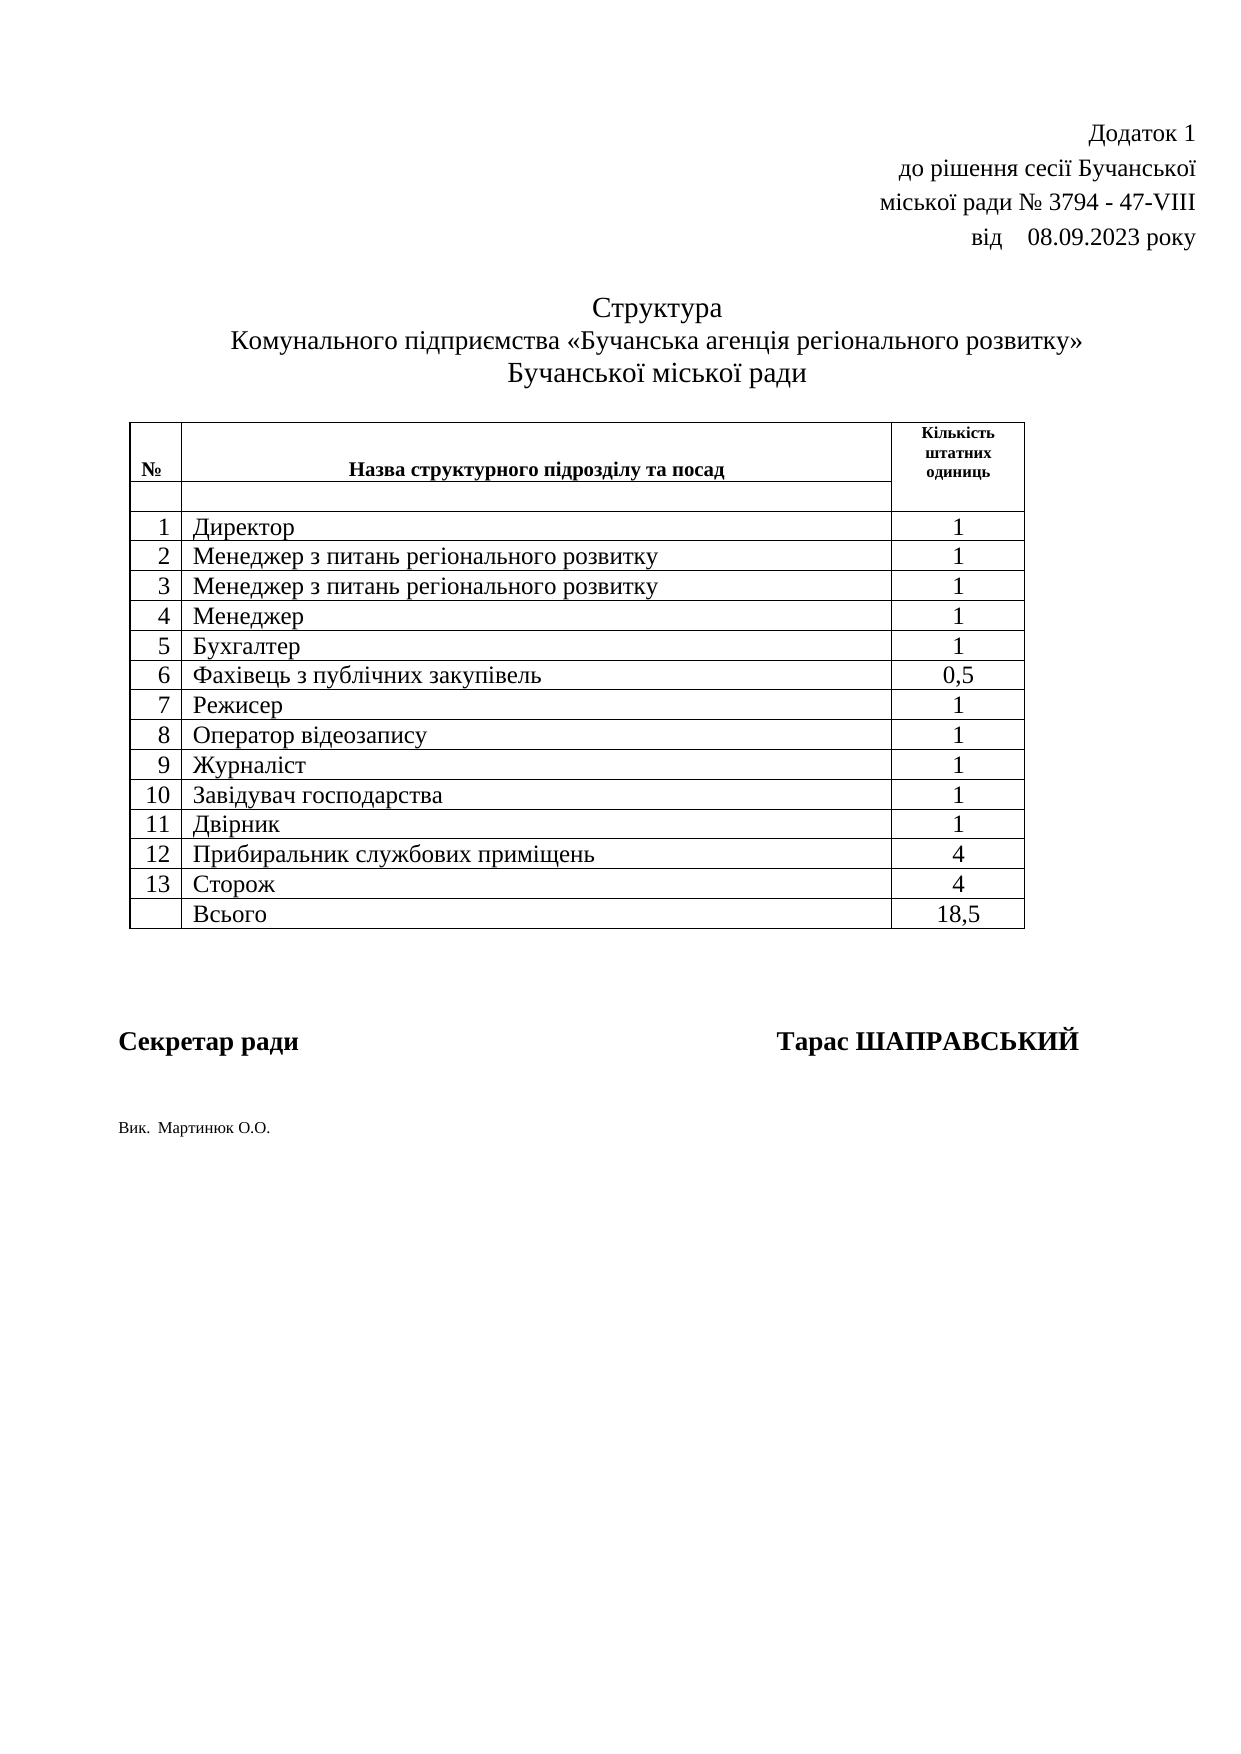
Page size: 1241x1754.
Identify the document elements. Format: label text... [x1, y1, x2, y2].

text Додаток 1 [118, 118, 1196, 147]
text міської ради № 3794 - 47-VIIІ [118, 187, 1196, 216]
table_header № [131, 423, 181, 481]
table_header Назва структурного підрозділу та посад [182, 423, 891, 481]
table_cell 1 [892, 541, 1024, 570]
table_cell Прибиральник службових приміщень [182, 839, 891, 868]
table_cell 18,5 [892, 899, 1024, 928]
table_cell 4 [892, 839, 1024, 868]
table_cell 2 [131, 541, 181, 570]
table_cell Сторож [182, 869, 891, 898]
text Секретар ради Тарас ШАПРАВСЬКИЙ [118, 1024, 1196, 1056]
text Бучанської міської ради [118, 355, 1196, 389]
table_cell Бухгалтер [182, 631, 891, 659]
table_cell Двірник [182, 810, 891, 838]
table_cell [131, 899, 181, 928]
table_cell [182, 482, 891, 511]
table_cell 1 [892, 690, 1024, 719]
table_cell 1 [892, 571, 1024, 600]
table_cell [131, 482, 181, 511]
table_cell 11 [131, 810, 181, 838]
table_cell 1 [892, 631, 1024, 659]
table_cell Журналіст [182, 750, 891, 779]
text Вик. Мартинюк О.О. [118, 1118, 1196, 1137]
table_cell 1 [892, 750, 1024, 779]
table_cell 1 [892, 810, 1024, 838]
table_cell Режисер [182, 690, 891, 719]
text Структура [118, 291, 1196, 324]
table_header Кількість штатних одиниць [892, 423, 1024, 481]
text від 08.09.2023 року [118, 222, 1196, 250]
table_cell 1 [892, 780, 1024, 808]
table_cell 5 [131, 631, 181, 659]
table_cell Оператор відеозапису [182, 720, 891, 749]
table_cell Менеджер з питань регіонального розвитку [182, 541, 891, 570]
table_cell 6 [131, 661, 181, 689]
text Комунального підприємства «Бучанська агенція регіонального розвитку» [118, 324, 1196, 355]
text до рішення сесії Бучанської [118, 153, 1196, 181]
table_cell 8 [131, 720, 181, 749]
table_cell 4 [892, 869, 1024, 898]
table_cell Менеджер з питань регіонального розвитку [182, 571, 891, 600]
table_cell 1 [892, 601, 1024, 630]
table_cell 1 [892, 512, 1024, 540]
table_cell 3 [131, 571, 181, 600]
table_cell [892, 481, 1024, 511]
table_cell Завідувач господарства [182, 780, 891, 808]
table_cell 10 [131, 780, 181, 808]
table_cell Фахівець з публічних закупівель [182, 661, 891, 689]
table_cell 13 [131, 869, 181, 898]
table_cell 0,5 [892, 661, 1024, 689]
table_cell Всього [182, 899, 891, 928]
table_cell 1 [892, 720, 1024, 749]
table_cell 9 [131, 750, 181, 779]
table_cell Директор [182, 512, 891, 540]
table_cell 4 [131, 601, 181, 630]
table_cell 1 [131, 512, 181, 540]
table_cell 12 [131, 839, 181, 868]
table_cell Менеджер [182, 601, 891, 630]
table_cell 7 [131, 690, 181, 719]
